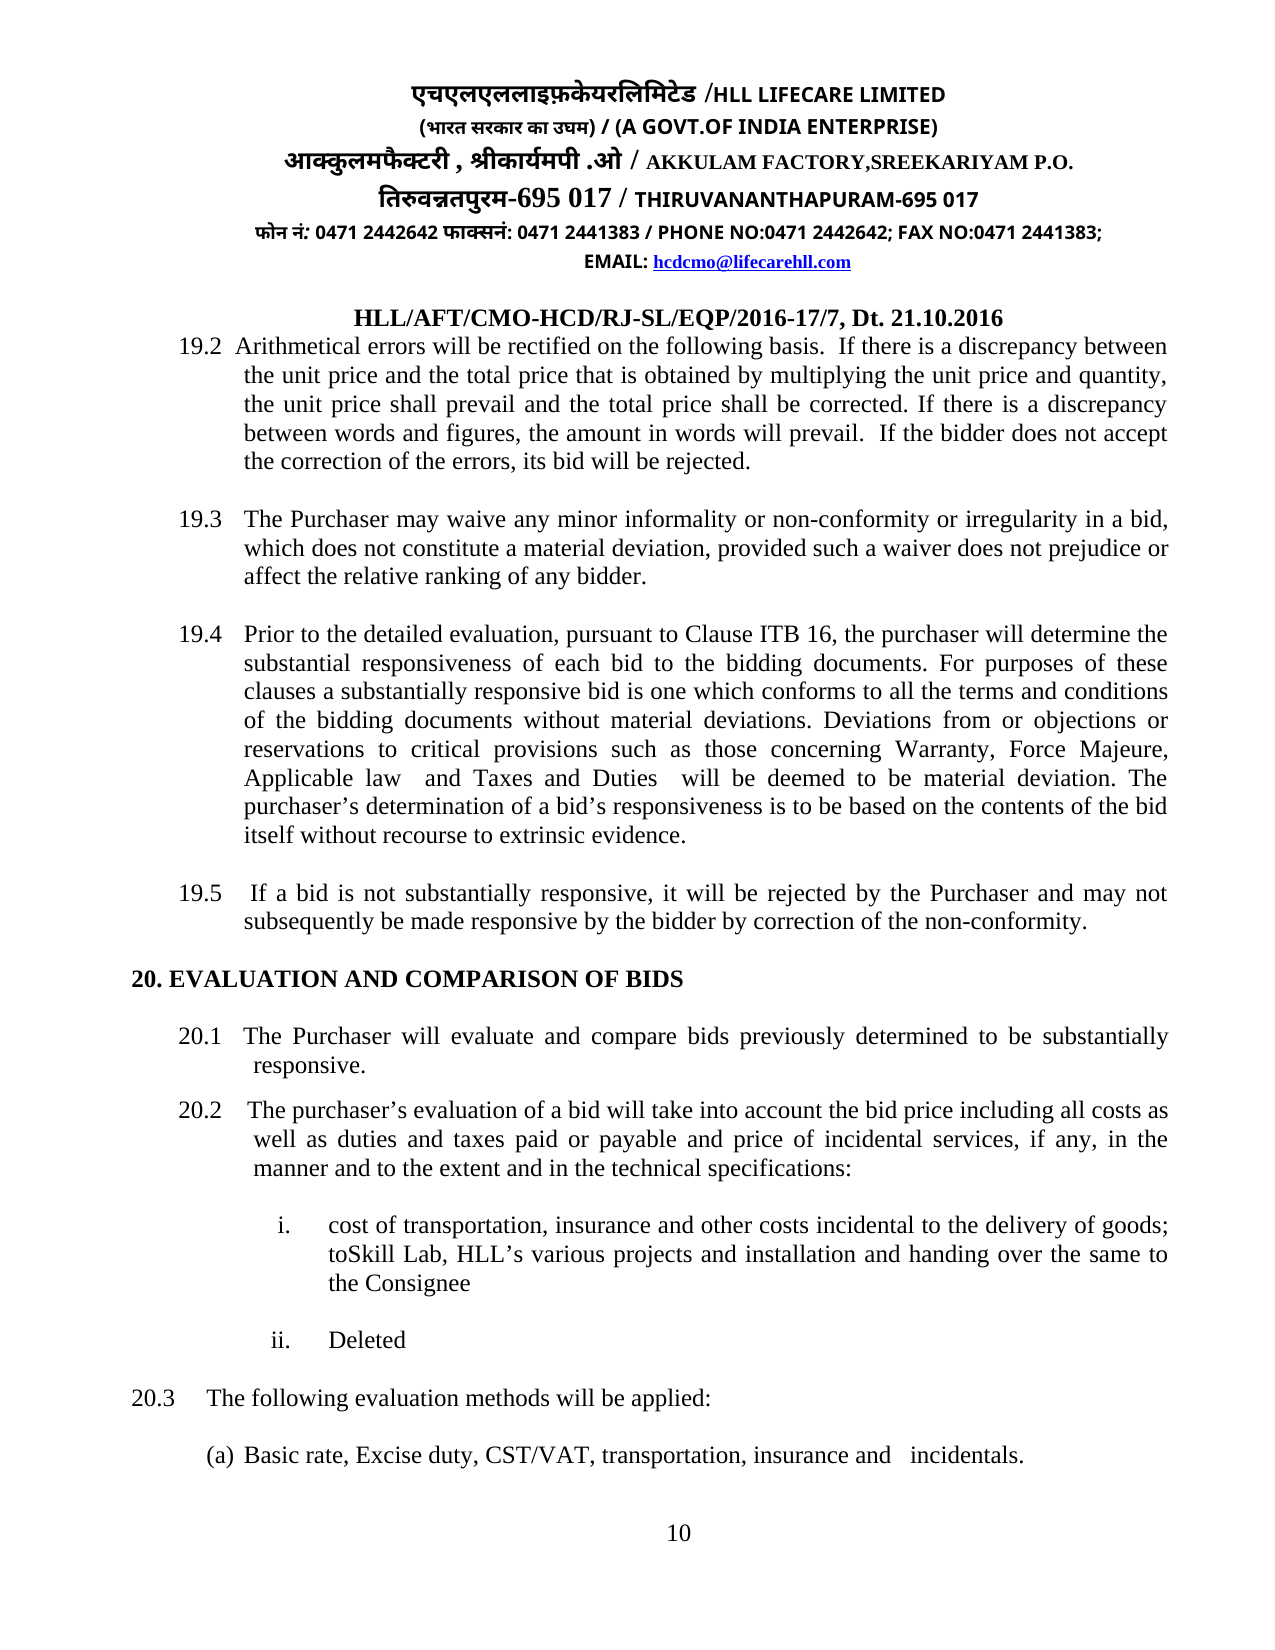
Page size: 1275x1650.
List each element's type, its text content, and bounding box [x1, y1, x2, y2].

text 20. EVALUATION AND COMPARISON OF BIDS [131, 964, 1226, 993]
list Deleted [291, 1326, 1169, 1354]
list cost of transportation, insurance and other costs incidental to the delivery of goods; toSkill Lab, HLL’s various projects and installation and handing over the same to the Consignee [291, 1211, 1169, 1297]
text 19.3 The Purchaser may waive any minor informality or non-conformity or irregularity in a bid, which does not constitute a material deviation, provided such a waiver does not prejudice or affect the relative ranking of any bidder. [178, 504, 1169, 590]
text 20.3 The following evaluation methods will be applied: [131, 1383, 1226, 1412]
text 20.2 The purchaser’s evaluation of a bid will take into account the bid price including all costs as well as duties and taxes paid or payable and price of incidental services, if any, in the manner and to the extent and in the technical specifications: [178, 1096, 1169, 1182]
text 20.1 The Purchaser will evaluate and compare bids previously determined to be substantially responsive. [178, 1021, 1169, 1079]
text 19.4 Prior to the detailed evaluation, pursuant to Clause ITB 16, the purchaser will determine the substantial responsiveness of each bid to the bidding documents. For purposes of these clauses a substantially responsive bid is one which conforms to all the terms and conditions of the bidding documents without material deviations. Deviations from or objections or reservations to critical provisions such as those concerning Warranty, Force Majeure, Applicable law and Taxes and Duties will be deemed to be material deviation. The purchaser’s determination of a bid’s responsiveness is to be based on the contents of the bid itself without recourse to extrinsic evidence. [178, 619, 1169, 849]
text 19.5 If a bid is not substantially responsive, it will be rejected by the Purchaser and may not subsequently be made responsive by the bidder by correction of the non-conformity. [178, 878, 1169, 935]
text 19.2 Arithmetical errors will be rectified on the following basis. If there is a discrepancy between the unit price and the total price that is obtained by multiplying the unit price and quantity, the unit price shall prevail and the total price shall be corrected. If there is a discrepancy between words and figures, the amount in words will prevail. If the bidder does not accept the correction of the errors, its bid will be rejected. [178, 331, 1169, 475]
list Basic rate, Excise duty, CST/VAT, transportation, insurance and incidentals. [206, 1441, 1226, 1469]
